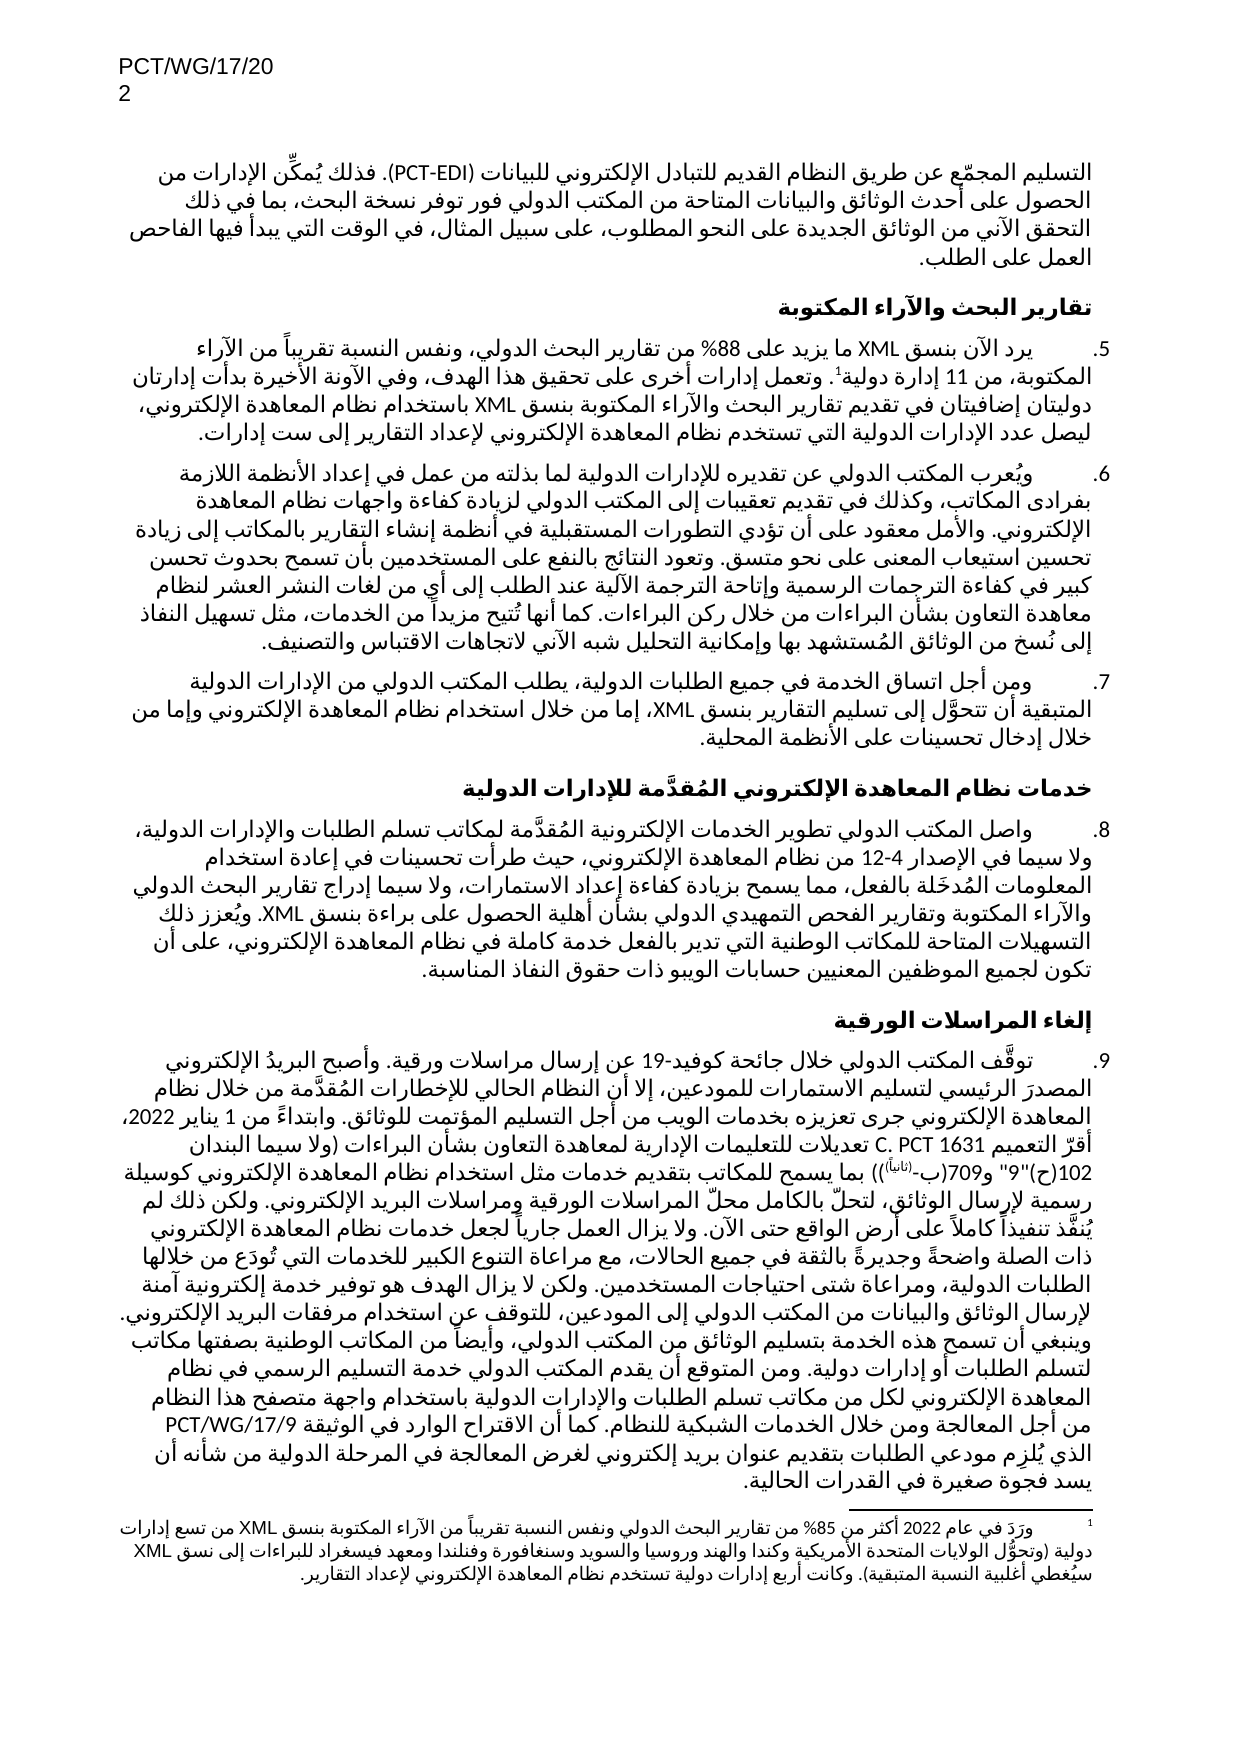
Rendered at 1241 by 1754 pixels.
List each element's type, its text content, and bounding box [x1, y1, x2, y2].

text ويُعرب المكتب الدولي عن تقديره للإدارات الدولية لما بذلته من عمل في إعداد الأنظمة اللازمة بفرادى المكاتب، وكذلك في تقديم تعقيبات إلى المكتب الدولي لزيادة كفاءة واجهات نظام المعاهدة الإلكتروني. والأمل معقود على أن تؤدي التطورات المستقبلية في أنظمة إنشاء التقارير بالمكاتب إلى زيادة تحسين استيعاب المعنى على نحو متسق. وتعود النتائج بالنفع على المستخدمين بأن تسمح بحدوث تحسن كبير في كفاءة الترجمات الرسمية وإتاحة الترجمة الآلية عند الطلب إلى أي من لغات النشر العشر لنظام معاهدة التعاون بشأن البراءات من خلال ركن البراءات. كما أنها تُتيح مزيداً من الخدمات، مثل تسهيل النفاذ إلى نُسخ من الوثائق المُستشهد بها وإمكانية التحليل شبه الآني لاتجاهات الاقتباس والتصنيف. [118, 459, 1092, 655]
subtitle خدمات نظام المعاهدة الإلكتروني المُقدَّمة للإدارات الدولية [118, 774, 1092, 802]
subtitle تقارير البحث والآراء المكتوبة [118, 293, 1092, 322]
subtitle إلغاء المراسلات الورقية [118, 1006, 1092, 1034]
text توقَّف المكتب الدولي خلال جائحة كوفيد-19 عن إرسال مراسلات ورقية. وأصبح البريدُ الإلكتروني المصدرَ الرئيسي لتسليم الاستمارات للمودعين، إلا أن النظام الحالي للإخطارات المُقدَّمة من خلال نظام المعاهدة الإلكتروني جرى تعزيزه بخدمات الويب من أجل التسليم المؤتمت للوثائق. وابتداءً من 1 يناير 2022، أقرّ التعميم C. PCT 1631 تعديلات للتعليمات الإدارية لمعاهدة التعاون بشأن البراءات (ولا سيما البندان 102(ح)"9" و709(ب-(ثانياً))) بما يسمح للمكاتب بتقديم خدمات مثل استخدام نظام المعاهدة الإلكتروني كوسيلة رسمية لإرسال الوثائق، لتحلّ بالكامل محلّ المراسلات الورقية ومراسلات البريد الإلكتروني. ولكن ذلك لم يُنفَّذ تنفيذاً كاملاً على أرض الواقع حتى الآن. ولا يزال العمل جارياً لجعل خدمات نظام المعاهدة الإلكتروني ذات الصلة واضحةً وجديرةً بالثقة في جميع الحالات، مع مراعاة التنوع الكبير للخدمات التي تُودَع من خلالها الطلبات الدولية، ومراعاة شتى احتياجات المستخدمين. ولكن لا يزال الهدف هو توفير خدمة إلكترونية آمنة لإرسال الوثائق والبيانات من المكتب الدولي إلى المودعين، للتوقف عن استخدام مرفقات البريد الإلكتروني. وينبغي أن تسمح هذه الخدمة بتسليم الوثائق من المكتب الدولي، وأيضاً من المكاتب الوطنية بصفتها مكاتب لتسلم الطلبات أو إدارات دولية. ومن المتوقع أن يقدم المكتب الدولي خدمة التسليم الرسمي في نظام المعاهدة الإلكتروني لكل من مكاتب تسلم الطلبات والإدارات الدولية باستخدام واجهة متصفح هذا النظام من أجل المعالجة ومن خلال الخدمات الشبكية للنظام. كما أن الاقتراح الوارد في الوثيقة PCT/WG/17/9 الذي يُلزِم مودعي الطلبات بتقديم عنوان بريد إلكتروني لغرض المعالجة في المرحلة الدولية من شأنه أن يسد فجوة صغيرة في القدرات الحالية. [118, 1046, 1092, 1495]
text ومن أجل اتساق الخدمة في جميع الطلبات الدولية، يطلب المكتب الدولي من الإدارات الدولية المتبقية أن تتحوَّل إلى تسليم التقارير بنسق XML، إما من خلال استخدام نظام المعاهدة الإلكتروني وإما من خلال إدخال تحسينات على الأنظمة المحلية. [118, 667, 1092, 751]
text واصل المكتب الدولي تطوير الخدمات الإلكترونية المُقدَّمة لمكاتب تسلم الطلبات والإدارات الدولية، ولا سيما في الإصدار 4-12 من نظام المعاهدة الإلكتروني، حيث طرأت تحسينات في إعادة استخدام المعلومات المُدخَلة بالفعل، مما يسمح بزيادة كفاءة إعداد الاستمارات، ولا سيما إدراج تقارير البحث الدولي والآراء المكتوبة وتقارير الفحص التمهيدي الدولي بشأن أهلية الحصول على براءة بنسق XML. ويُعزز ذلك التسهيلات المتاحة للمكاتب الوطنية التي تدير بالفعل خدمة كاملة في نظام المعاهدة الإلكتروني، على أن تكون لجميع الموظفين المعنيين حسابات الويبو ذات حقوق النفاذ المناسبة. [118, 815, 1092, 983]
text يرد الآن بنسق XML ما يزيد على 88% من تقارير البحث الدولي، ونفس النسبة تقريباً من الآراء المكتوبة، من 11 إدارة دولية. وتعمل إدارات أخرى على تحقيق هذا الهدف، وفي الآونة الأخيرة بدأت إدارتان دوليتان إضافيتان في تقديم تقارير البحث والآراء المكتوبة بنسق XML باستخدام نظام المعاهدة الإلكتروني، ليصل عدد الإدارات الدولية التي تستخدم نظام المعاهدة الإلكتروني لإعداد التقارير إلى ست إدارات. [118, 334, 1092, 446]
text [118, 158, 1092, 271]
